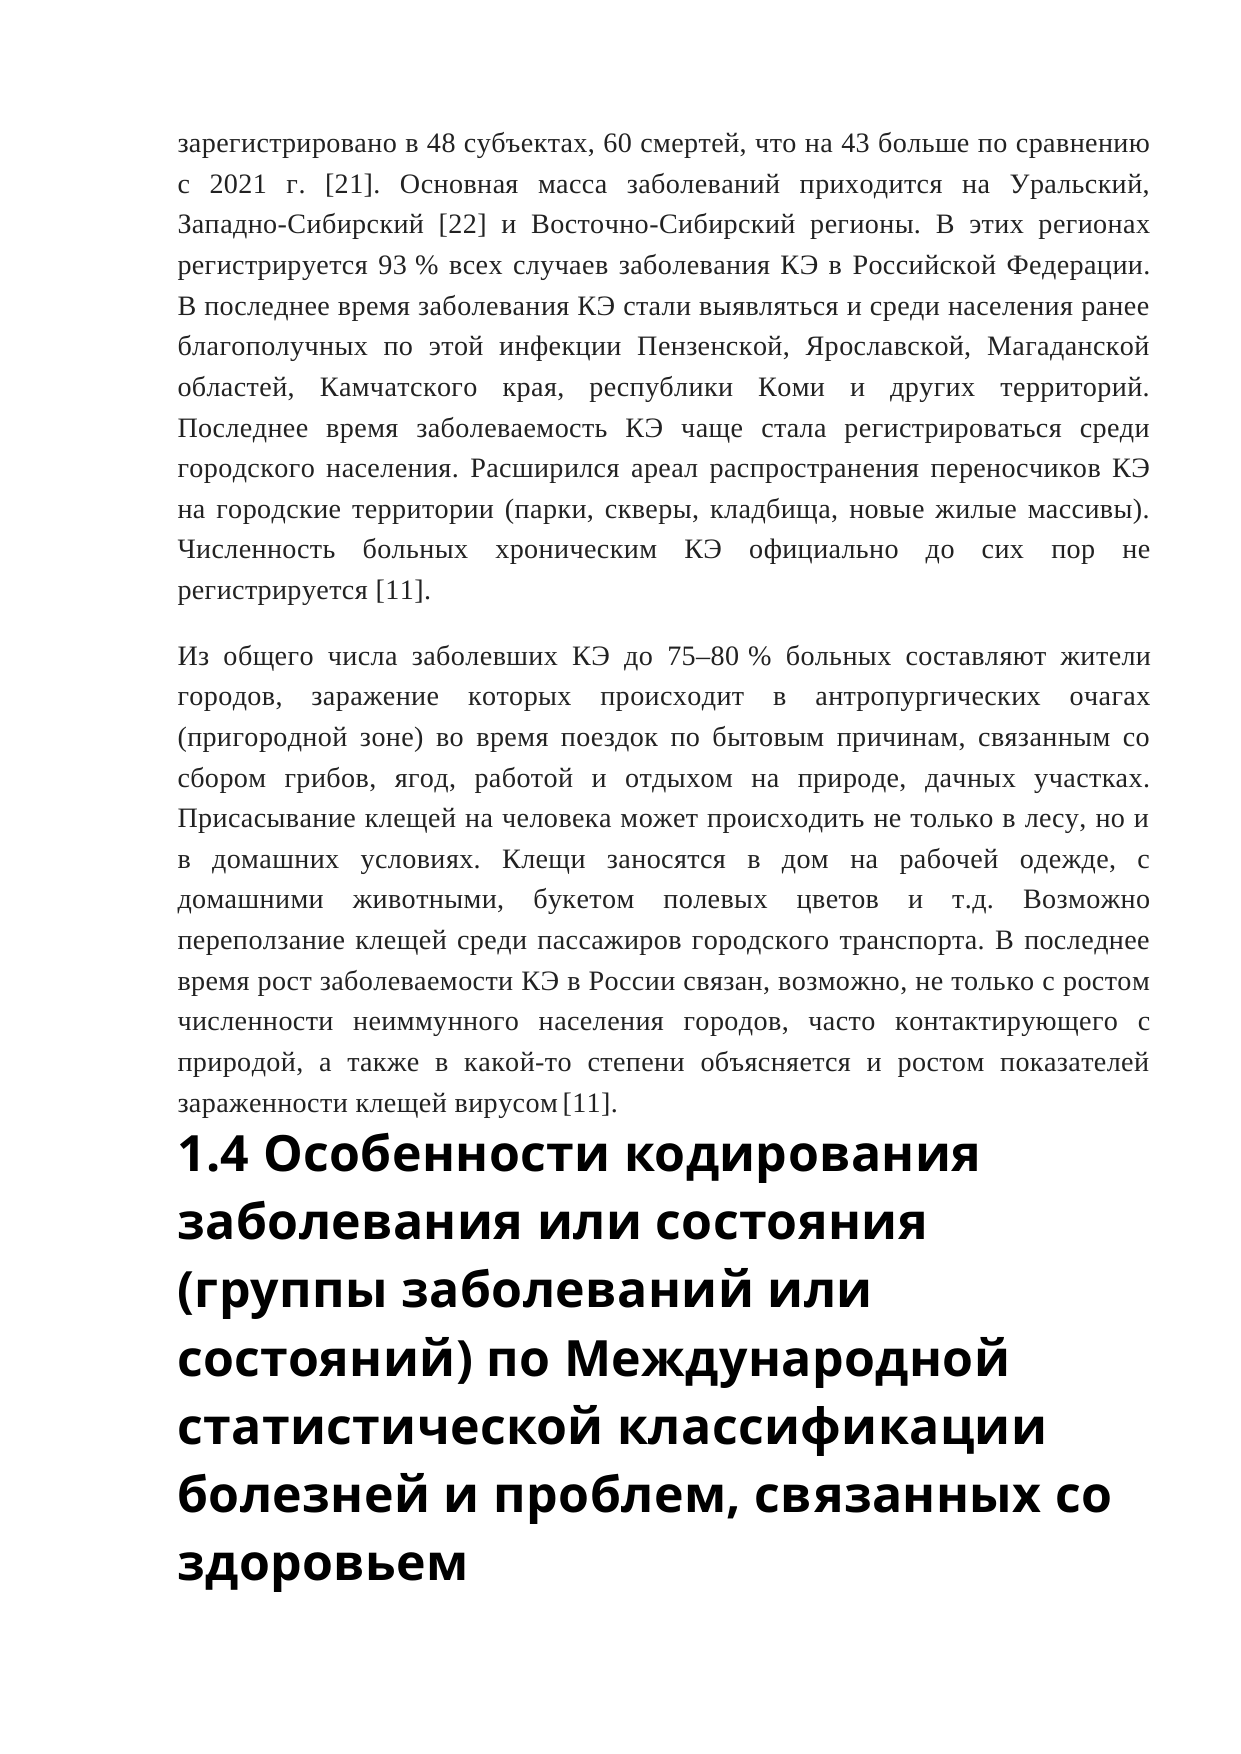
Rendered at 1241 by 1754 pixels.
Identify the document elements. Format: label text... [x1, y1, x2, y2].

text 1.4 Особенности кодирования заболевания или состояния (группы заболеваний или состояний) по Международной статистической классификации болезней и проблем, связанных со здоровьем [177, 1118, 1152, 1595]
text Из общего числа заболевших КЭ до 75–80 % больных составляют жители городов, заражение которых происходит в антропургических очагах (пригородной зоне) во время поездок по бытовым причинам, связанным со сбором грибов, ягод, работой и отдыхом на природе, дачных участках. Присасывание клещей на человека может происходить не только в лесу, но и в домашних условиях. Клещи заносятся в дом на рабочей одежде, с домашними животными, букетом полевых цветов и т.д. Возможно переползание клещей среди пассажиров городского транспорта. В последнее время рост заболеваемости КЭ в России связан, возможно, не только с ростом численности неиммунного населения городов, часто контактирующего с природой, а также в какой-то степени объясняется и ростом показателей зараженности клещей вирусом [11]. [177, 631, 1152, 1118]
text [177, 118, 1152, 606]
